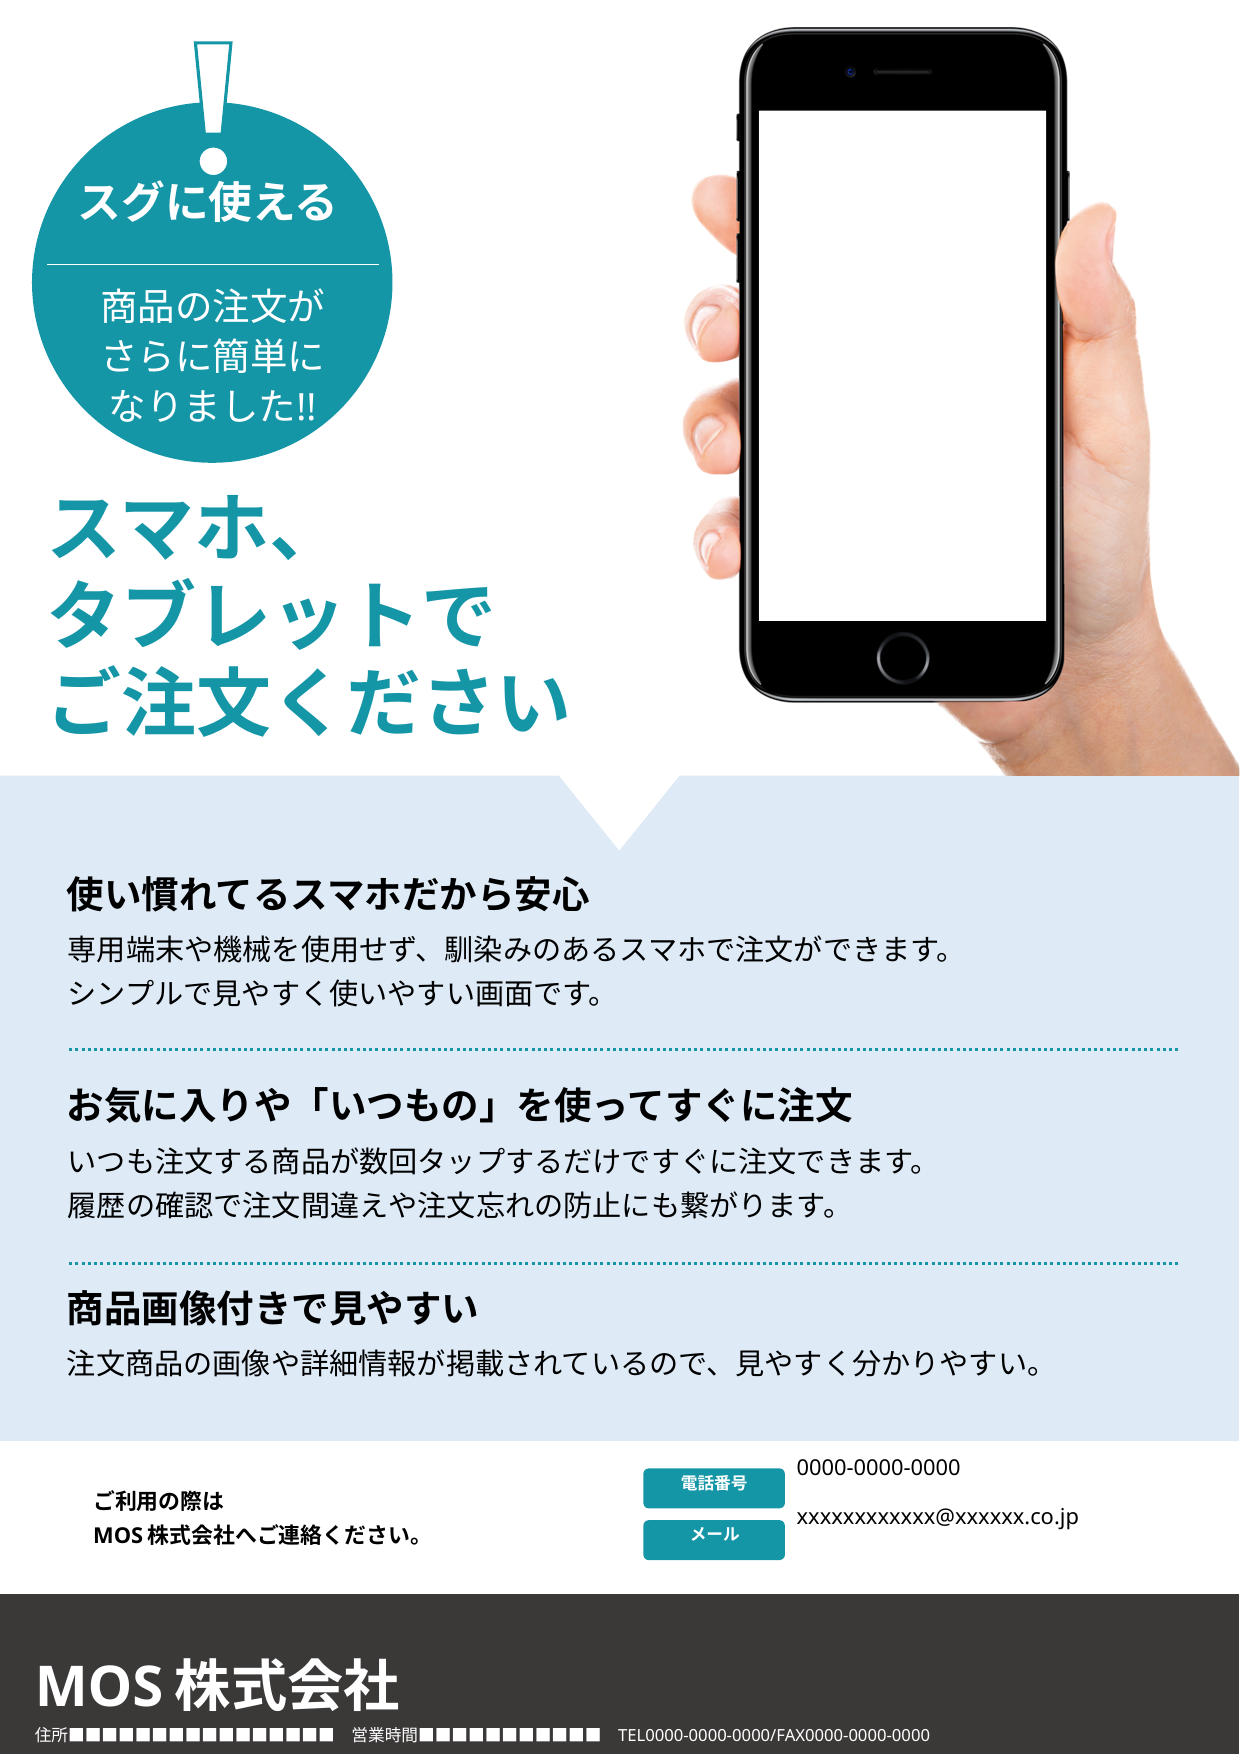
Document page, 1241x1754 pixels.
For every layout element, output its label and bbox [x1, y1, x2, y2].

picture [682, 27, 1240, 776]
